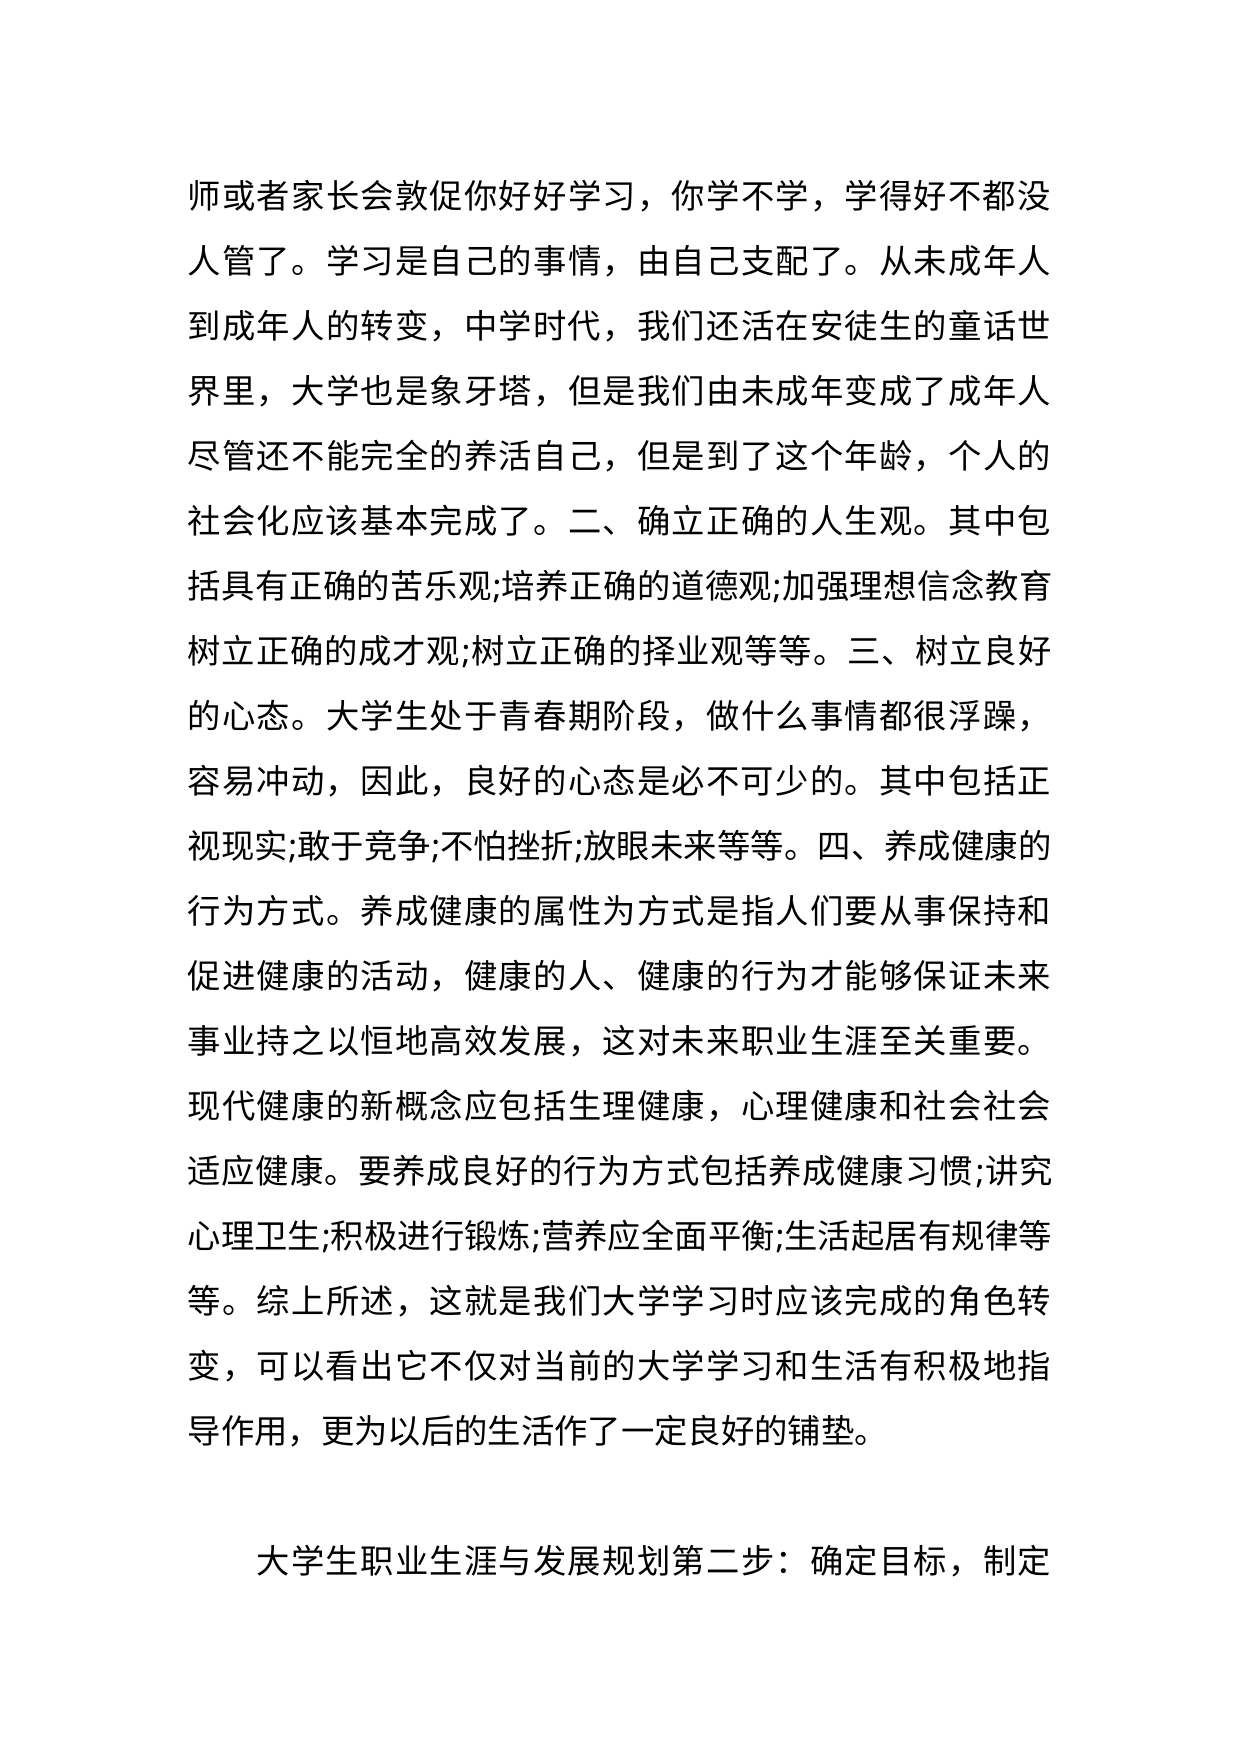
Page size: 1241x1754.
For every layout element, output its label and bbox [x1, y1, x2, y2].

text [187, 162, 1053, 1462]
text [187, 1527, 1053, 1592]
